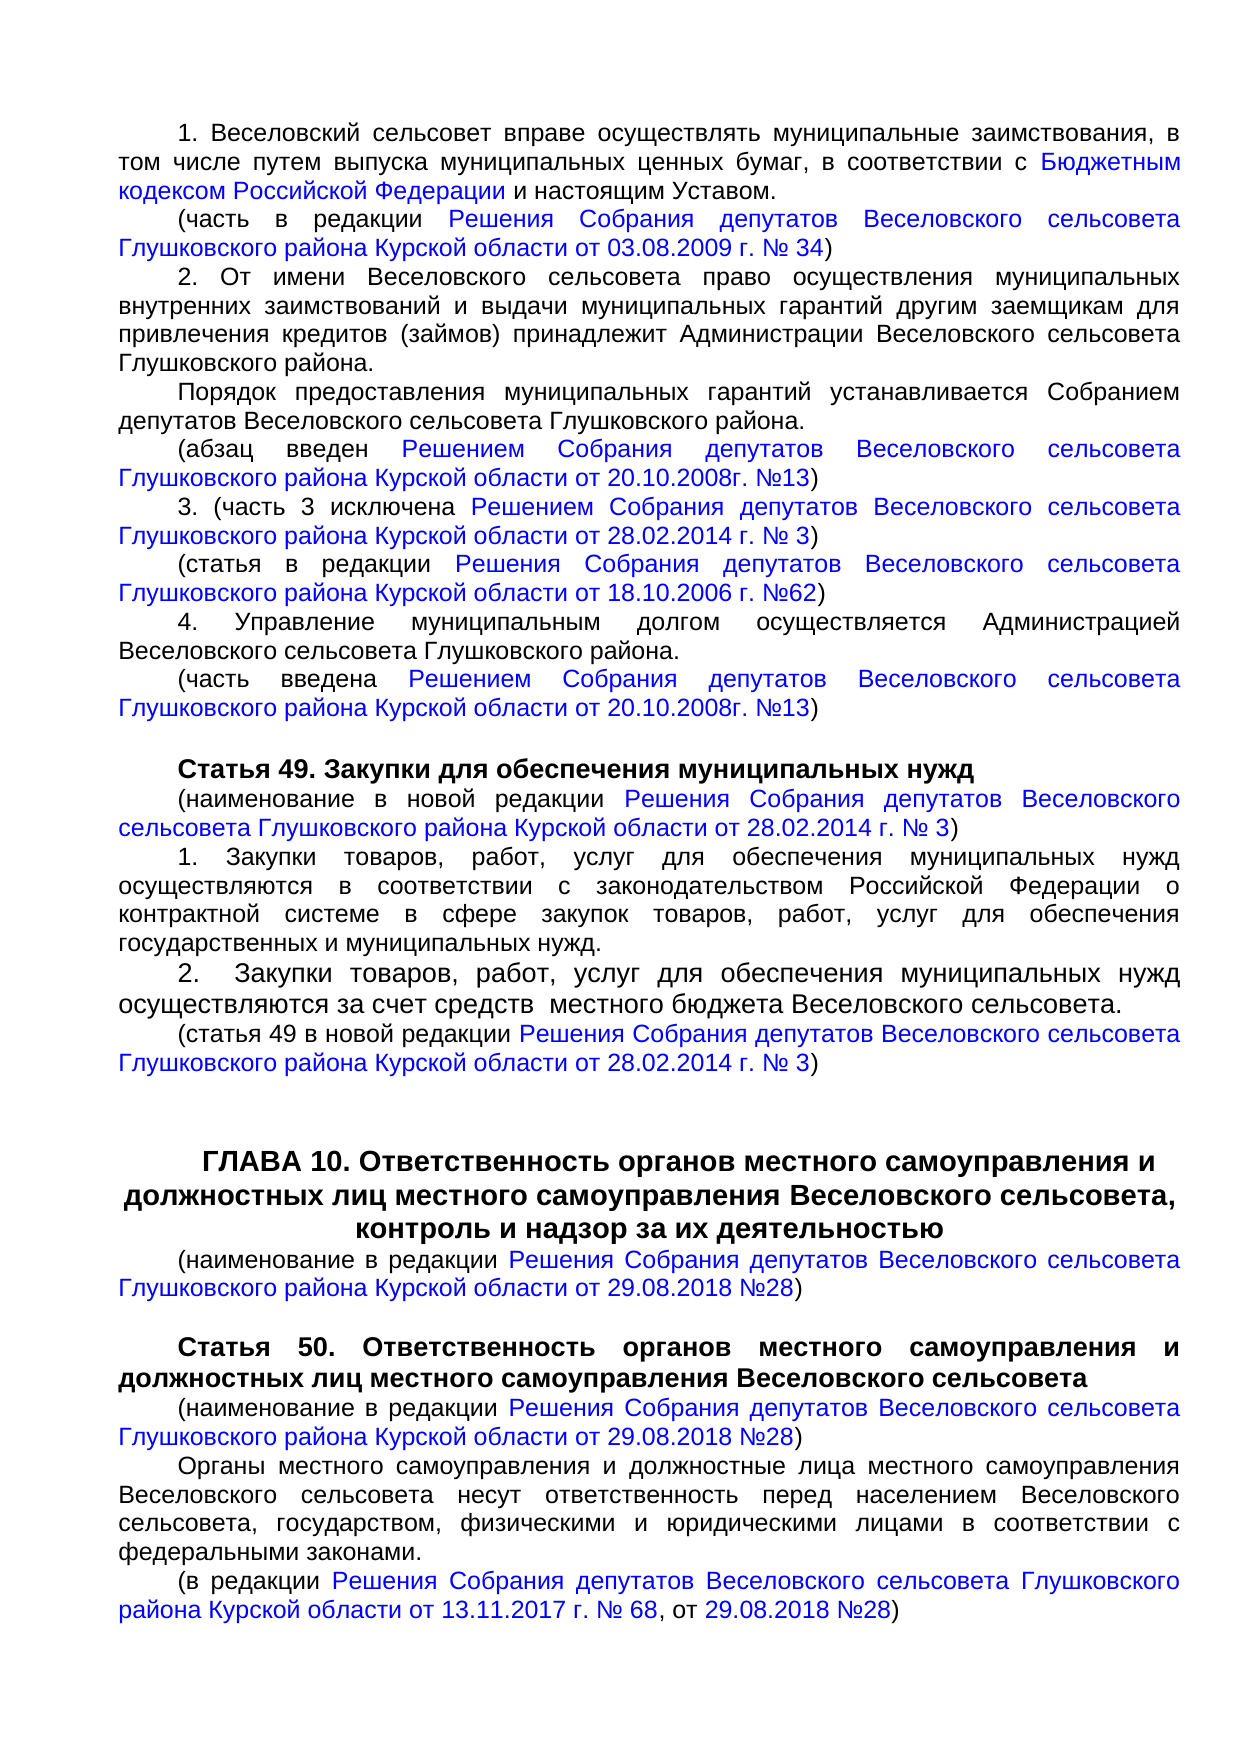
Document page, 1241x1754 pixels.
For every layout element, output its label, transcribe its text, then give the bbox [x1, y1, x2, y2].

text Порядок предоставления муниципальных гарантий устанавливается Собранием депутатов Веселовского сельсовета Глушковского района. [118, 377, 1181, 434]
text (абзац введен Решением Собрания депутатов Веселовского сельсовета Глушковского района Курской области от 20.10.2008г. №13) [118, 434, 1181, 492]
text (наименование в редакции Решения Собрания депутатов Веселовского сельсовета Глушковского района Курской области от 29.08.2018 №28) [118, 1244, 1181, 1302]
text (статья в редакции Решения Собрания депутатов Веселовского сельсовета Глушковского района Курской области от 18.10.2006 г. №62) [118, 549, 1181, 607]
text 3. (часть 3 исключена Решением Собрания депутатов Веселовского сельсовета Глушковского района Курской области от 28.02.2014 г. № 3) [118, 492, 1181, 549]
text Статья 49. Закупки для обеспечения муниципальных нужд [118, 753, 1181, 784]
text ГЛАВА 10. Ответственность органов местного самоуправления и должностных лиц местного самоуправления Веселовского сельсовета, контроль и надзор за их деятельностью [118, 1144, 1181, 1244]
text 2. От имени Веселовского сельсовета право осуществления муниципальных внутренних заимствований и выдачи муниципальных гарантий другим заемщикам для привлечения кредитов (займов) принадлежит Администрации Веселовского сельсовета Глушковского района. [118, 262, 1181, 377]
text (в редакции Решения Собрания депутатов Веселовского сельсовета Глушковского района Курской области от 13.11.2017 г. № 68, от 29.08.2018 №28) [118, 1566, 1181, 1623]
text Статья 50. Ответственность органов местного самоуправления и должностных лиц местного самоуправления Веселовского сельсовета [118, 1331, 1181, 1393]
text (наименование в новой редакции Решения Собрания депутатов Веселовского сельсовета Глушковского района Курской области от 28.02.2014 г. № 3) [118, 784, 1181, 842]
text 4. Управление муниципальным долгом осуществляется Администрацией Веселовского сельсовета Глушковского района. [118, 607, 1181, 664]
text (статья 49 в новой редакции Решения Собрания депутатов Веселовского сельсовета Глушковского района Курской области от 28.02.2014 г. № 3) [118, 1019, 1181, 1077]
text (наименование в редакции Решения Собрания депутатов Веселовского сельсовета Глушковского района Курской области от 29.08.2018 №28) [118, 1393, 1181, 1451]
text 1. Веселовский сельсовет вправе осуществлять муниципальные заимствования, в том числе путем выпуска муниципальных ценных бумаг, в соответствии с Бюджетным кодексом Российской Федерации и настоящим Уставом. [118, 118, 1181, 204]
text (часть введена Решением Собрания депутатов Веселовского сельсовета Глушковского района Курской области от 20.10.2008г. №13) [118, 664, 1181, 722]
text 2. Закупки товаров, работ, услуг для обеспечения муниципальных нужд осуществляются за счет средств местного бюджета Веселовского сельсовета. [118, 957, 1181, 1019]
text (часть в редакции Решения Собрания депутатов Веселовского сельсовета Глушковского района Курской области от 03.08.2009 г. № 34) [118, 204, 1181, 262]
text Органы местного самоуправления и должностные лица местного самоуправления Веселовского сельсовета несут ответственность перед населением Веселовского сельсовета, государством, физическими и юридическими лицами в соответствии с федеральными законами. [118, 1451, 1181, 1566]
text 1. Закупки товаров, работ, услуг для обеспечения муниципальных нужд осуществляются в соответствии с законодательством Российской Федерации о контрактной системе в сфере закупок товаров, работ, услуг для обеспечения государственных и муниципальных нужд. [118, 842, 1181, 957]
